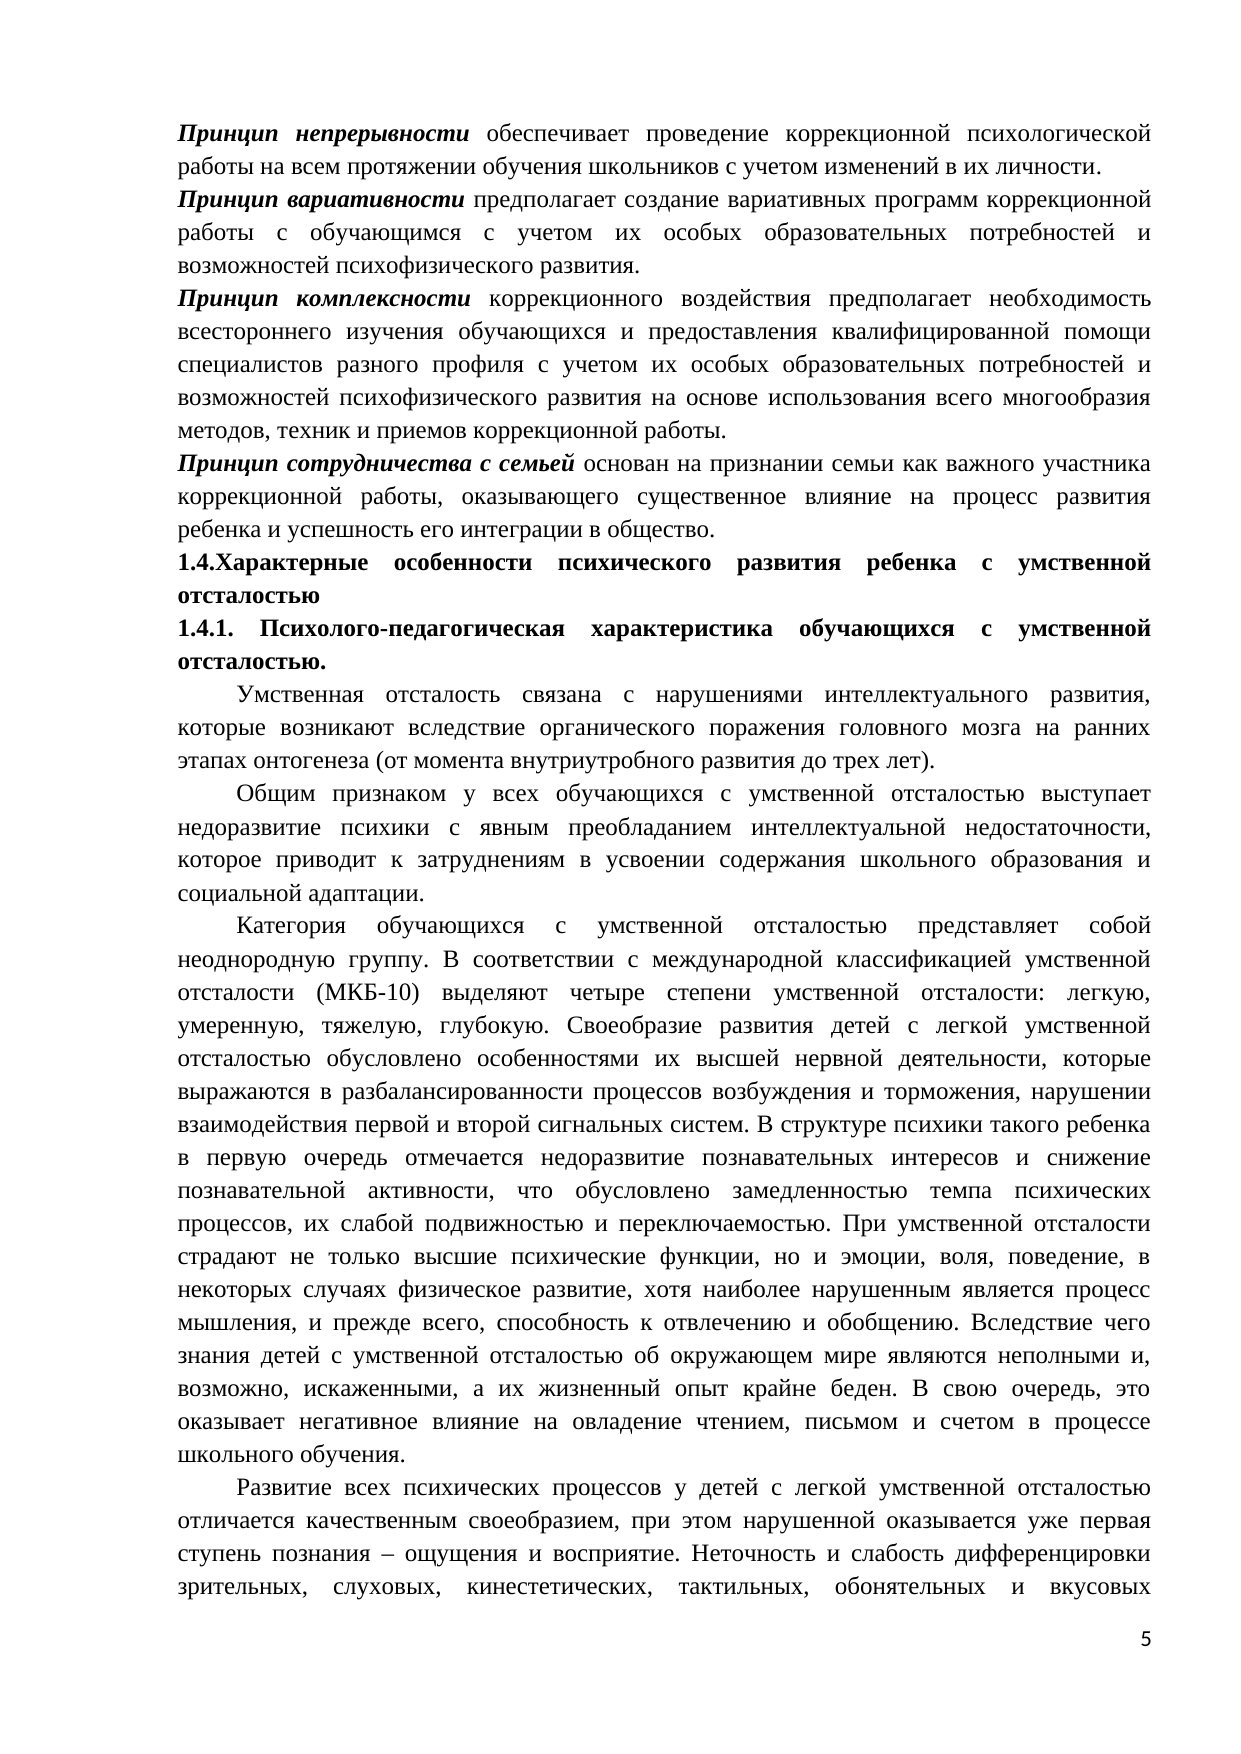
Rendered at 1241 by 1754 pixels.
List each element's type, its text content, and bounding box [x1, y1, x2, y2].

text Общим признаком у всех обучающихся с умственной отсталостью выступает недоразвитие психики с явным преобладанием интеллектуальной недостаточности, которое приводит к затруднениям в усвоении содержания школьного образования и социальной адаптации. [177, 778, 1152, 906]
text Принцип вариативности предполагает создание вариативных программ коррекционной работы с обучающимся с учетом их особых образовательных потребностей и возможностей психофизического развития. [177, 184, 1152, 279]
text Категория обучающихся с умственной отсталостью представляет собой неоднородную группу. В соответствии с международной классификацией умственной отсталости (МКБ-10) выделяют четыре степени умственной отсталости: легкую, умеренную, тяжелую, глубокую. Своеобразие развития детей с легкой умственной отсталостью обусловлено особенностями их высшей нервной деятельности, которые выражаются в разбалансированности процессов возбуждения и торможения, нарушении взаимодействия первой и второй сигнальных систем. В структуре психики такого ребенка в первую очередь отмечается недоразвитие познавательных интересов и снижение познавательной активности, что обусловлено замедленностью темпа психических процессов, их слабой подвижностью и переключаемостью. При умственной отсталости страдают не только высшие психические функции, но и эмоции, воля, поведение, в некоторых случаях физическое развитие, хотя наиболее нарушенным является процесс мышления, и прежде всего, способность к отвлечению и обобщению. Вследствие чего знания детей с умственной отсталостью об окружающем мире являются неполными и, возможно, искаженными, а их жизненный опыт крайне беден. В свою очередь, это оказывает негативное влияние на овладение чтением, письмом и счетом в процессе школьного обучения. [177, 911, 1152, 1468]
text 1.4.1. Психолого-педагогическая характеристика обучающихся с умственной отсталостью. [177, 613, 1152, 675]
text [177, 1472, 1152, 1600]
text Умственная отсталость связана с нарушениями интеллектуального развития, которые возникают вследствие органического поражения головного мозга на ранних этапах онтогенеза (от момента внутриутробного развития до трех лет). [177, 679, 1152, 774]
text 1.4.Характерные особенности психического развития ребенка с умственной отсталостью [177, 547, 1152, 609]
text Принцип комплексности коррекционного воздействия предполагает необходимость всестороннего изучения обучающихся и предоставления квалифицированной помощи специалистов разного профиля с учетом их особых образовательных потребностей и возможностей психофизического развития на основе использования всего многообразия методов, техник и приемов коррекционной работы. [177, 283, 1152, 444]
text Принцип сотрудничества с семьей основан на признании семьи как важного участника коррекционной работы, оказывающего существенное влияние на процесс развития ребенка и успешность его интеграции в общество. [177, 448, 1152, 543]
text Принцип непрерывности обеспечивает проведение коррекционной психологической работы на всем протяжении обучения школьников с учетом изменений в их личности. [177, 118, 1152, 180]
